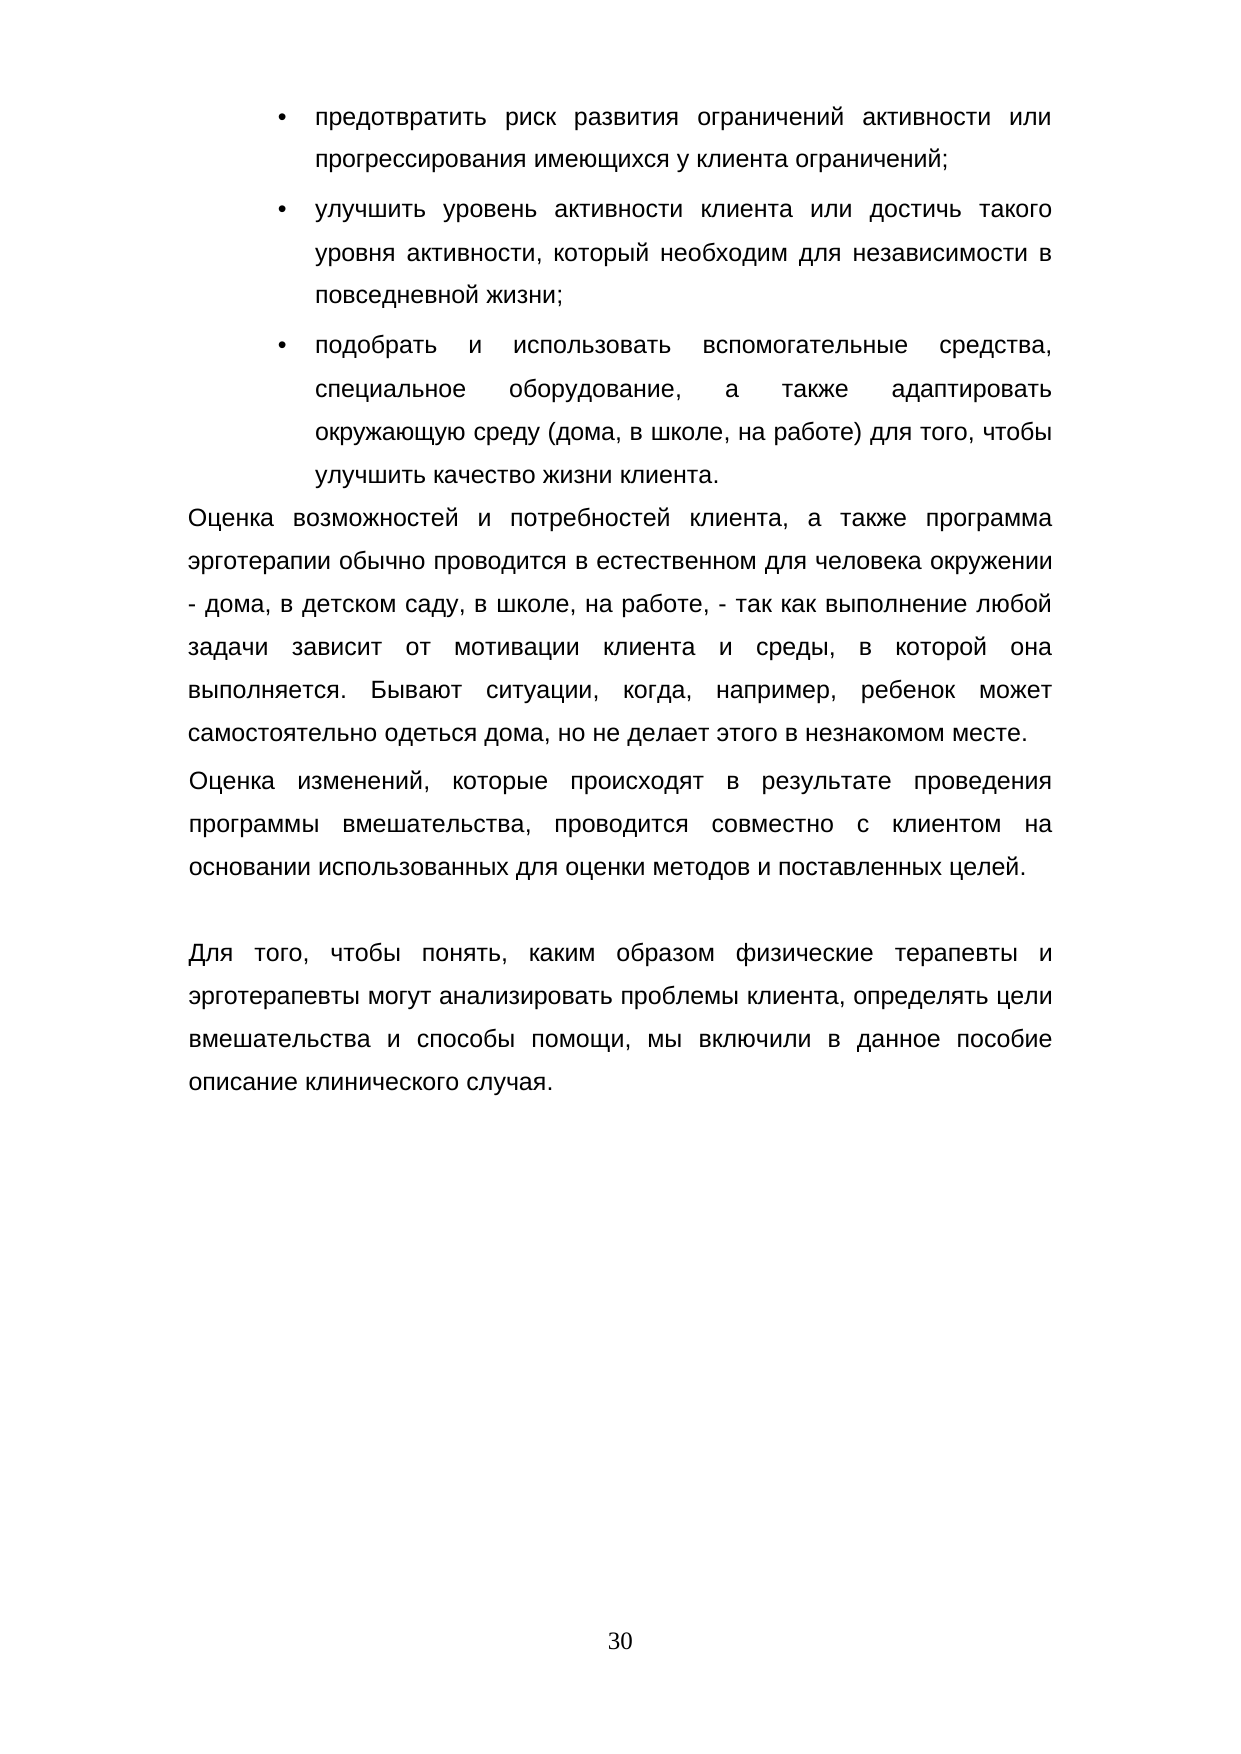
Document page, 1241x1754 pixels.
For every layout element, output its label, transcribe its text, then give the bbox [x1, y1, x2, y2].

text Оценка возможностей и потребностей клиента, а также программа эрготерапии обычно проводится в естественном для человека окружении - дома, в детском саду, в школе, на работе, - так как выполнение любой задачи зависит от мотивации клиента и среды, в которой она выполняется. Бывают ситуации, когда, например, ребенок может самостоятельно одеться дома, но не делает этого в незнакомом месте. [188, 492, 1052, 750]
text 30 [188, 1626, 1052, 1655]
list подобрать и использовать вспомогательные средства, специальное оборудование, а также адаптировать окружающую среду (дома, в школе, на работе) для того, чтобы улучшить качество жизни клиента. [278, 319, 1052, 492]
list улучшить уровень активности клиента или достичь такого уровня активности, который необходим для независимости в повседневной жизни; [278, 183, 1052, 313]
text Для того, чтобы понять, каким образом физические терапевты и эрготерапевты могут анализировать проблемы клиента, определять цели вмешательства и способы помощи, мы включили в данное пособие описание клинического случая. [188, 927, 1052, 1099]
list предотвратить риск развития ограничений активности или прогрессирования имеющихся у клиента ограничений; [278, 91, 1051, 177]
text Оценка изменений, которые происходят в результате проведения программы вмешательства, проводится совместно с клиентом на основании использованных для оценки методов и поставленных целей. [189, 755, 1052, 884]
